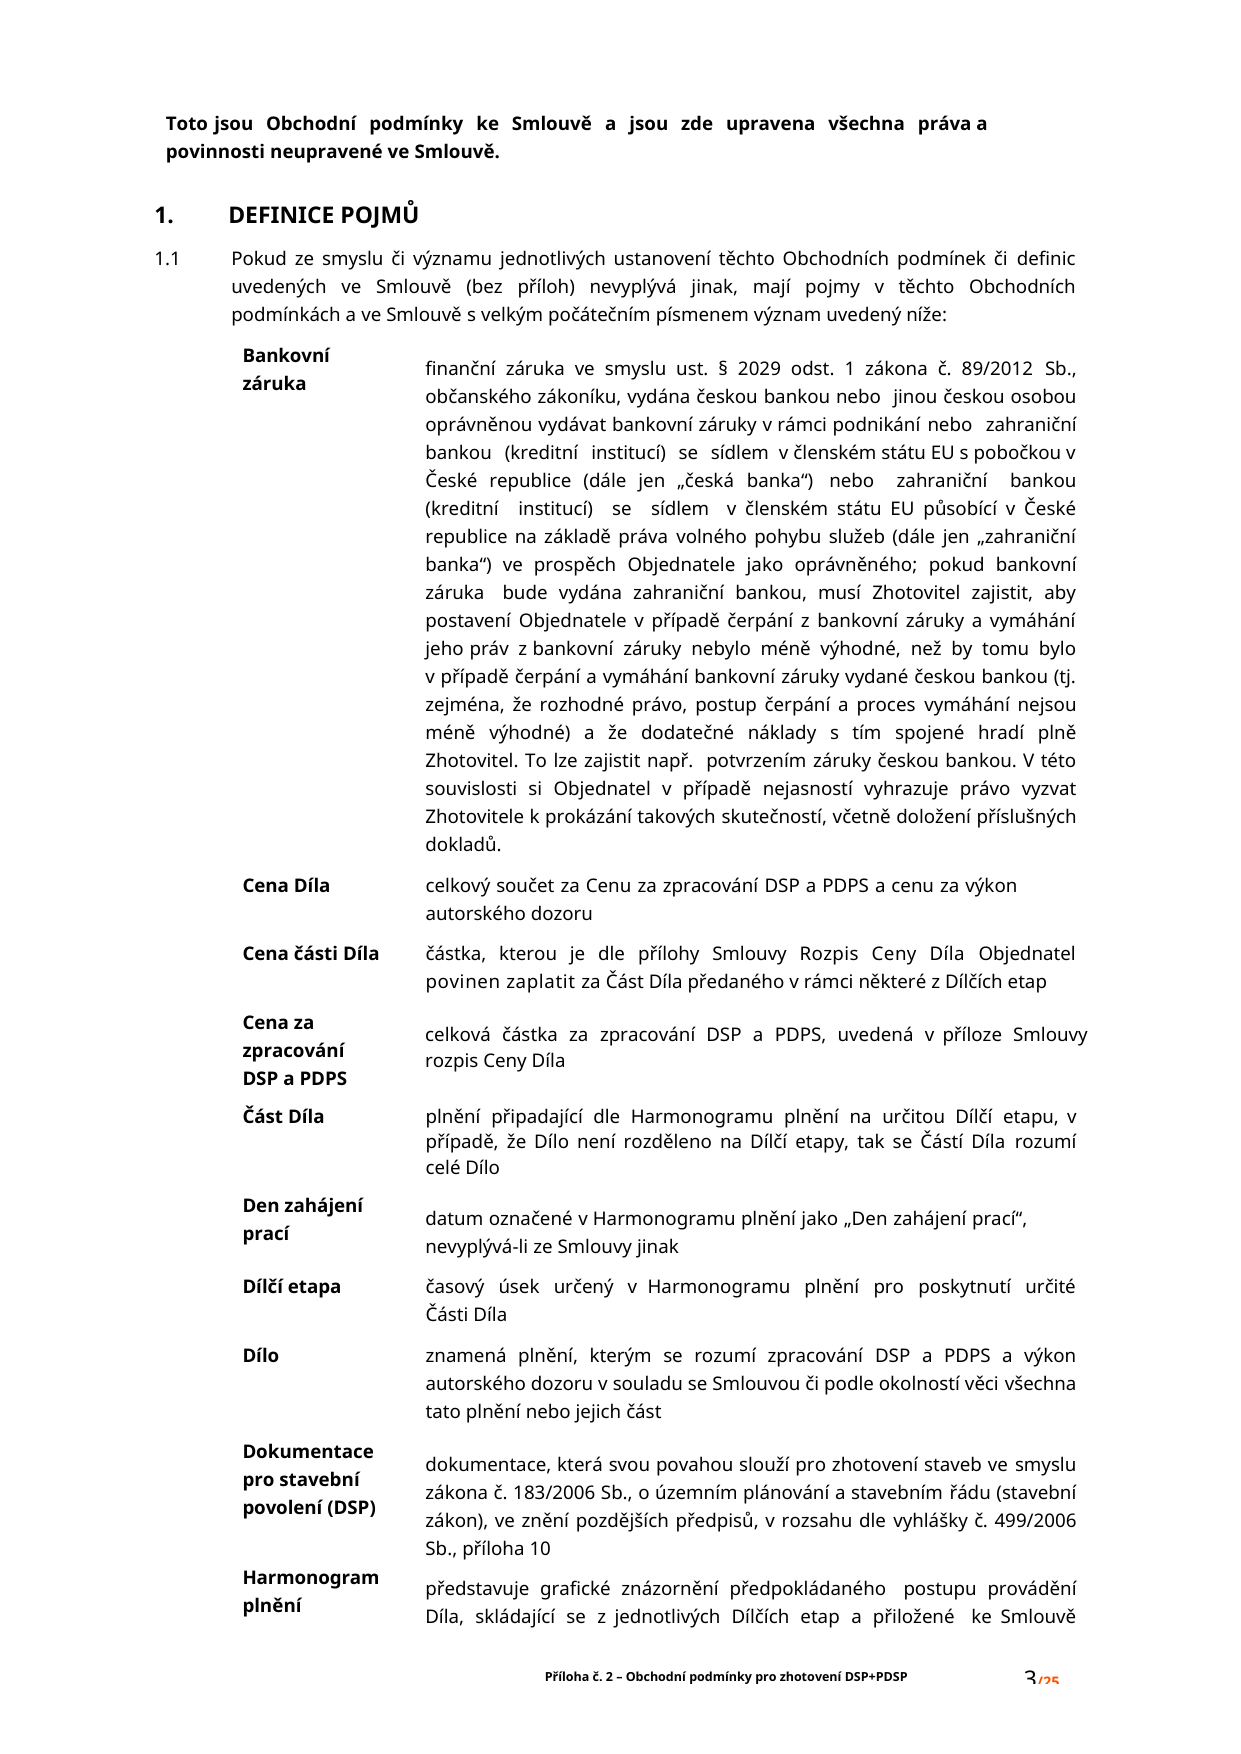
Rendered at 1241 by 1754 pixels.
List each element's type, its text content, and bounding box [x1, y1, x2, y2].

text Část Díla plnění připadající dle Harmonogramu plnění na určitou Dílčí etapu, v případě, že Dílo není rozděleno na Dílčí etapy, tak se Částí Díla rozumí celé Dílo [242, 1103, 1076, 1180]
subtitle Den zahájení prací [242, 1192, 381, 1246]
subtitle Bankovní záruka [242, 342, 341, 396]
text Dílčí etapa časový úsek určený v Harmonogramu plnění pro poskytnutí určité Části Díla [242, 1273, 1076, 1327]
subtitle Harmonogram plnění [242, 1565, 394, 1618]
text Cena části Díla částka, kterou je dle přílohy Smlouvy Rozpis Ceny Díla Objednatel povinen zaplatit za Část Díla předaného v rámci některé z Dílčích etap [242, 940, 1076, 994]
text finanční záruka ve smyslu ust. § 2029 odst. 1 zákona č. 89/2012 Sb., občanského zákoníku, vydána českou bankou nebo jinou českou osobou oprávněnou vydávat bankovní záruky v rámci podnikání nebo zahraniční bankou (kreditní institucí) se sídlem v členském státu EU s pobočkou v České republice (dále jen „česká banka“) nebo zahraniční bankou (kreditní institucí) se sídlem v členském státu EU působící v České republice na základě práva volného pohybu služeb (dále jen „zahraniční banka“) ve prospěch Objednatele jako oprávněného; pokud bankovní záruka bude vydána zahraniční bankou, musí Zhotovitel zajistit, aby postavení Objednatele v případě čerpání z bankovní záruky a vymáhání jeho práv z bankovní záruky nebylo méně výhodné, než by tomu bylo v případě čerpání a vymáhání bankovní záruky vydané českou bankou (tj. zejména, že rozhodné právo, postup čerpání a proces vymáhání nejsou méně výhodné) a že dodatečné náklady s tím spojené hradí plně Zhotovitel. To lze zajistit např. potvrzením záruky českou bankou. V této souvislosti si Objednatel v případě nejasností vyhrazuje právo vyzvat Zhotovitele k prokázání takových skutečností, včetně doložení příslušných dokladů. [425, 355, 1077, 857]
subtitle DEFINICE POJMŮ [154, 199, 1088, 230]
subtitle Toto jsou Obchodní podmínky ke Smlouvě a jsou zde upravena všechna práva a povinnosti neupravené ve Smlouvě. [166, 110, 1076, 164]
subtitle Dokumentace pro stavební povolení (DSP) [242, 1438, 401, 1520]
text Cena Díla celkový součet za Cenu za zpracování DSP a PDPS a cenu za výkon autorského dozoru [242, 872, 1076, 926]
text celková částka za zpracování DSP a PDPS, uvedená v příloze Smlouvy rozpis Ceny Díla [425, 1022, 1088, 1073]
subtitle Cena za zpracování DSP a PDPS [242, 1009, 367, 1091]
list Pokud ze smyslu či významu jednotlivých ustanovení těchto Obchodních podmínek či definic uvedených ve Smlouvě (bez příloh) nevyplývá jinak, mají pojmy v těchto Obchodních podmínkách a ve Smlouvě s velkým počátečním písmenem význam uvedený níže: [154, 245, 1076, 327]
text datum označené v Harmonogramu plnění jako „Den zahájení prací“, nevyplývá-li ze Smlouvy jinak [425, 1205, 1076, 1258]
text dokumentace, která svou povahou slouží pro zhotovení staveb ve smyslu zákona č. 183/2006 Sb., o územním plánování a stavebním řádu (stavební zákon), ve znění pozdějších předpisů, v rozsahu dle vyhlášky č. 499/2006 Sb., příloha 10 [425, 1451, 1076, 1561]
text Dílo znamená plnění, kterým se rozumí zpracování DSP a PDPS a výkon autorského dozoru v souladu se Smlouvou či podle okolností věci všechna tato plnění nebo jejich část [242, 1342, 1076, 1423]
